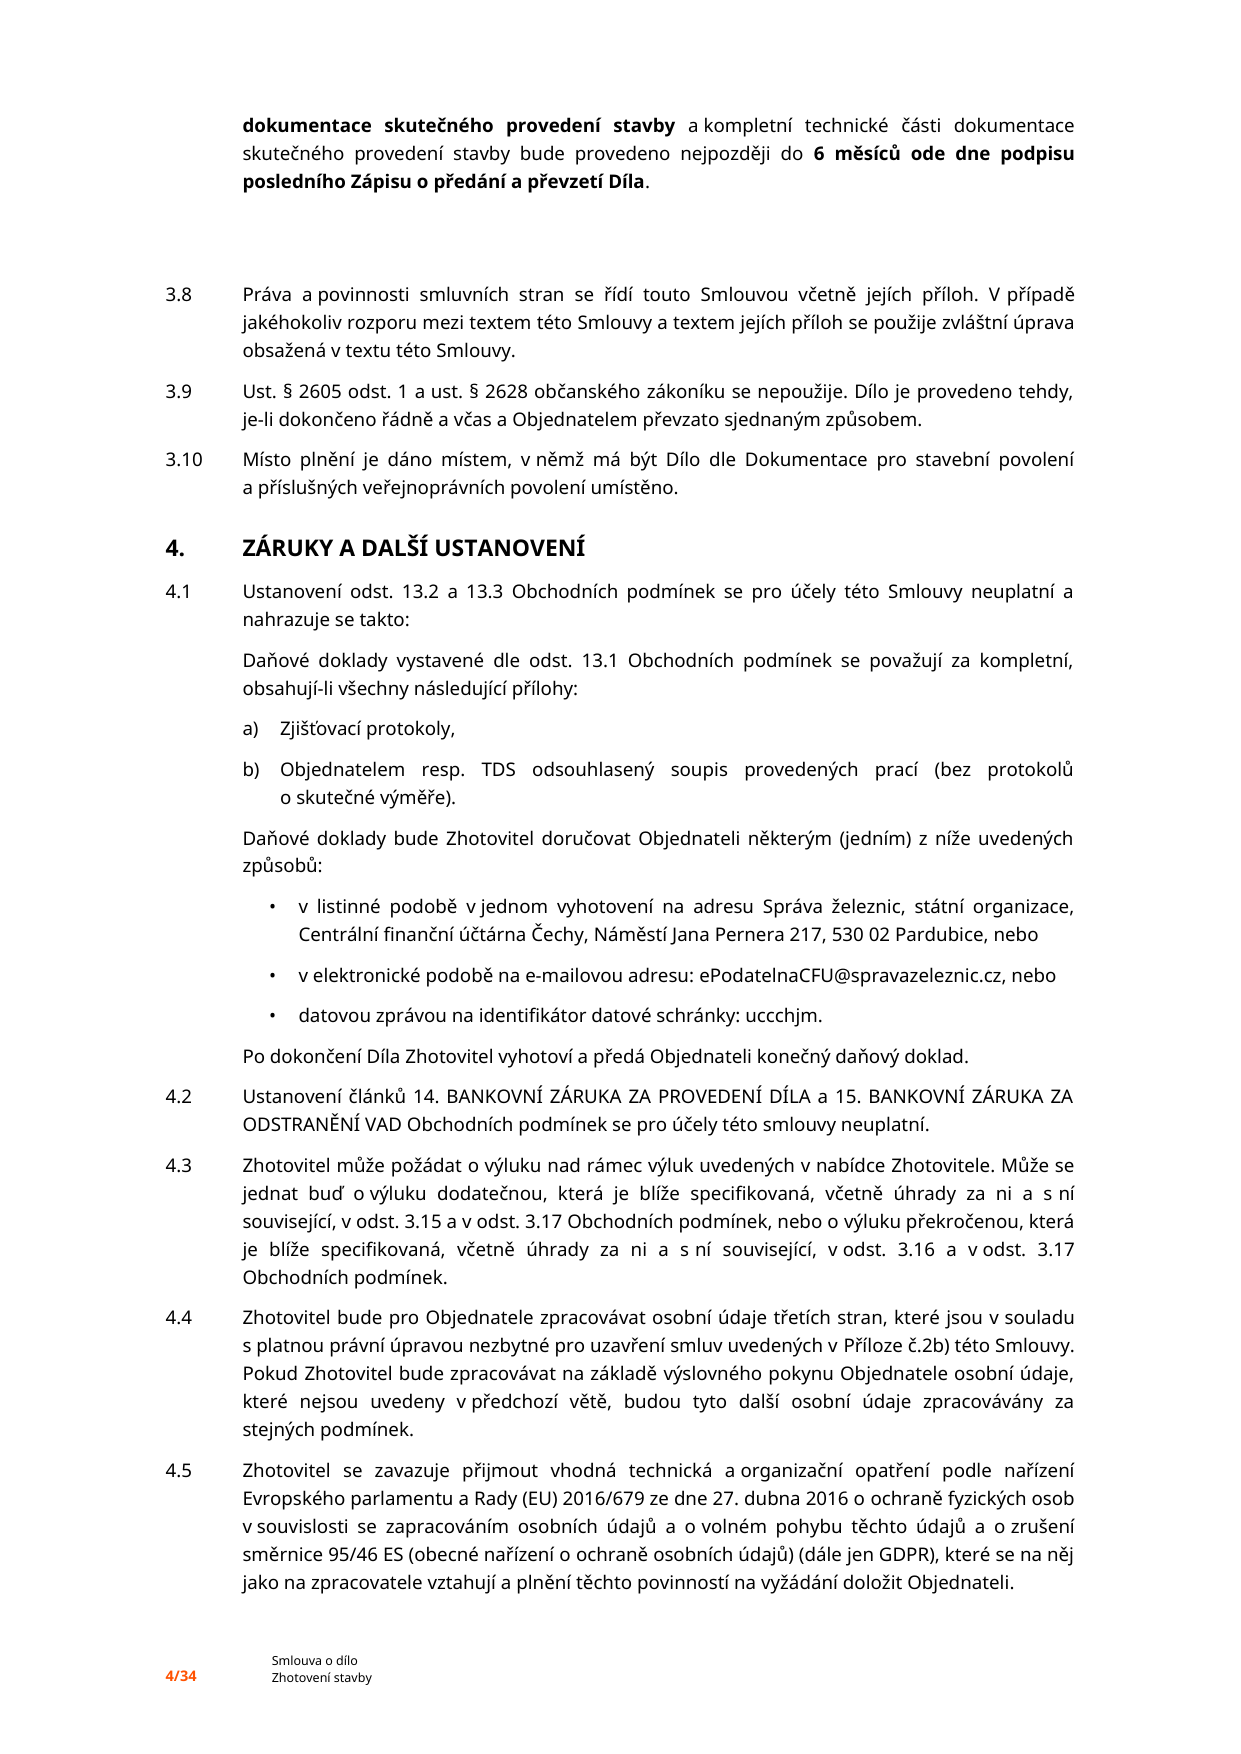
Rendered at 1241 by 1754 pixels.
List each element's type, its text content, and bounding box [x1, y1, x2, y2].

text Ustanovení odst. 13.2 a 13.3 Obchodních podmínek se pro účely této Smlouvy neuplatní a nahrazuje se takto: [165, 579, 1075, 632]
text Zhotovitel se zavazuje přijmout vhodná technická a organizační opatření podle nařízení Evropského parlamentu a Rady (EU) 2016/679 ze dne 27. dubna 2016 o ochraně fyzických osob v souvislosti se zapracováním osobních údajů a o volném pohybu těchto údajů a o zrušení směrnice 95/46 ES (obecné nařízení o ochraně osobních údajů) (dále jen GDPR), které se na něj jako na zpracovatele vztahují a plnění těchto povinností na vyžádání doložit Objednateli. [165, 1457, 1075, 1595]
list • v listinné podobě v jednom vyhotovení na adresu Správa železnic, státní organizace, Centrální finanční účtárna Čechy, Náměstí Jana Pernera 217, 530 02 Pardubice, nebo [269, 893, 1075, 947]
list Po dokončení Díla Zhotovitel vyhotoví a předá Objednateli konečný daňový doklad. [242, 1043, 1075, 1068]
text Ustanovení článků 14. BANKOVNÍ ZÁRUKA ZA PROVEDENÍ DÍLA a 15. BANKOVNÍ ZÁRUKA ZA ODSTRANĚNÍ VAD Obchodních podmínek se pro účely této smlouvy neuplatní. [165, 1083, 1075, 1137]
list • datovou zprávou na identifikátor datové schránky: uccchjm. [269, 1002, 1075, 1028]
text Ust. § 2605 odst. 1 a ust. § 2628 občanského zákoníku se nepoužije. Dílo je provedeno tehdy, je-li dokončeno řádně a včas a Objednatelem převzato sjednaným způsobem. [165, 378, 1075, 432]
list Daňové doklady vystavené dle odst. 13.1 Obchodních podmínek se považují za kompletní, obsahují-li všechny následující přílohy: [242, 647, 1075, 701]
text Zhotovitel může požádat o výluku nad rámec výluk uvedených v nabídce Zhotovitele. Může se jednat buď o výluku dodatečnou, která je blíže specifikovaná, včetně úhrady za ni a s ní související, v odst. 3.15 a v odst. 3.17 Obchodních podmínek, nebo o výluku překročenou, která je blíže specifikovaná, včetně úhrady za ni a s ní související, v odst. 3.16 a v odst. 3.17 Obchodních podmínek. [165, 1152, 1075, 1289]
list Objednatelem resp. TDS odsouhlasený soupis provedených prací (bez protokolů o skutečné výměře). [242, 756, 1075, 810]
list • v elektronické podobě na e-mailovou adresu: ePodatelnaCFU@spravazeleznic.cz, nebo [269, 962, 1075, 987]
text ZÁRUKY A DALŠÍ USTANOVENÍ [165, 532, 1075, 563]
text Zhotovitel bude pro Objednatele zpracovávat osobní údaje třetích stran, které jsou v souladu s platnou právní úpravou nezbytné pro uzavření smluv uvedených v Příloze č.2b) této Smlouvy. Pokud Zhotovitel bude zpracovávat na základě výslovného pokynu Objednatele osobní údaje, které nejsou uvedeny v předchozí větě, budou tyto další osobní údaje zpracovávány za stejných podmínek. [165, 1304, 1075, 1442]
list Zjišťovací protokoly, [242, 716, 1075, 741]
list Daňové doklady bude Zhotovitel doručovat Objednateli některým (jedním) z níže uvedených způsobů: [242, 825, 1075, 878]
text Práva a povinnosti smluvních stran se řídí touto Smlouvou včetně jejích příloh. V případě jakéhokoliv rozporu mezi textem této Smlouvy a textem jejích příloh se použije zvláštní úprava obsažená v textu této Smlouvy. [165, 281, 1075, 363]
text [242, 112, 1075, 194]
text Místo plnění je dáno místem, v němž má být Dílo dle Dokumentace pro stavební povolení a příslušných veřejnoprávních povolení umístěno. [165, 447, 1075, 500]
